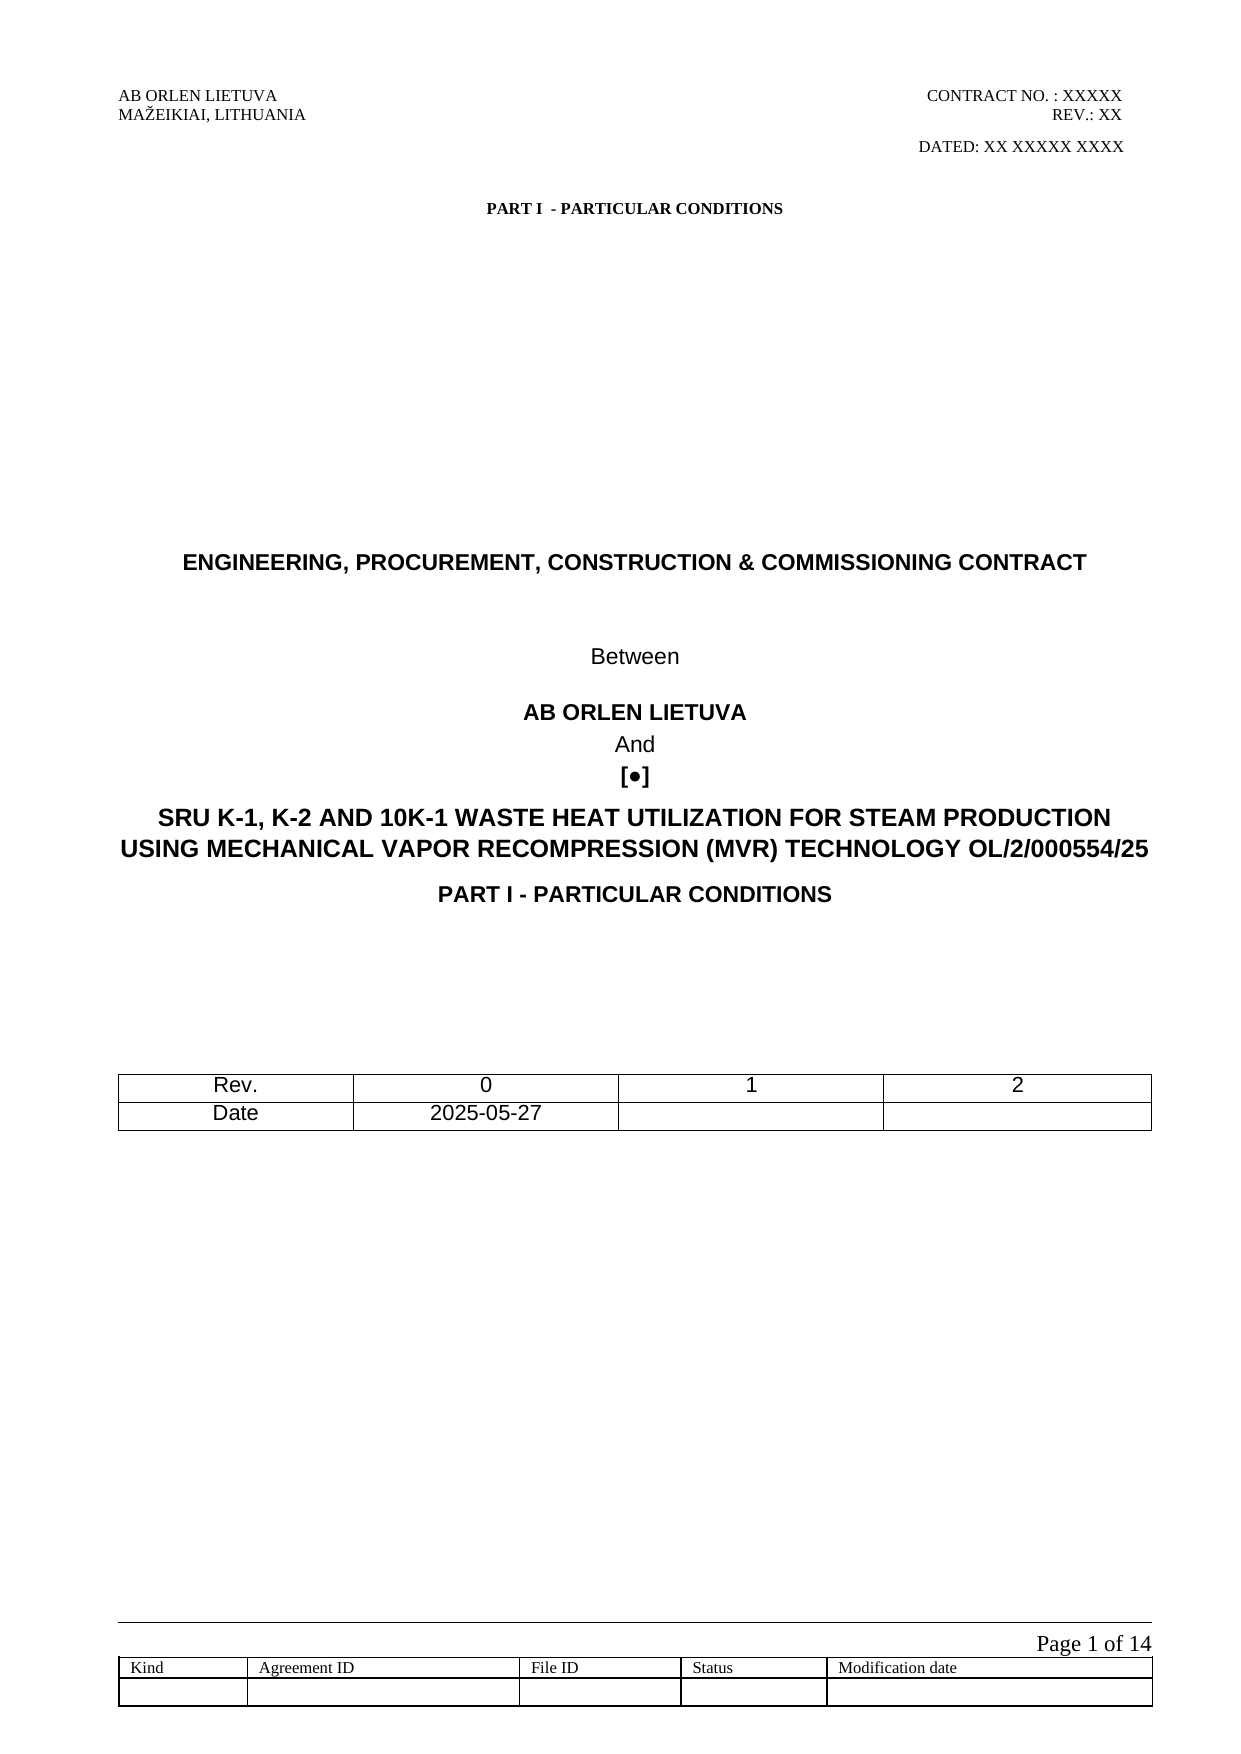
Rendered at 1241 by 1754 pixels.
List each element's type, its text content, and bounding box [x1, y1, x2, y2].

table_header 0 [354, 1075, 618, 1102]
text PART I - Particular CONDITIONS [118, 876, 1152, 907]
text AB ORLEN LIETUVA [118, 694, 1152, 726]
table_header 1 [619, 1075, 883, 1102]
table_cell 2025-05-27 [354, 1103, 618, 1129]
text SRU K-1, K-2 and 10K-1 waste heat utilization for steam production using mechanical vapor recompression (MVR) technology OL/2/000554/25 [118, 801, 1152, 863]
text [●] [118, 757, 1152, 788]
text And [118, 726, 1152, 757]
table_header 2 [884, 1075, 1151, 1102]
table_cell [884, 1103, 1151, 1129]
table_cell [619, 1103, 883, 1129]
table_cell Date [119, 1103, 353, 1129]
table_header Rev. [119, 1075, 353, 1102]
text Between [118, 638, 1152, 669]
title Engineering, Procurement, Construction & Commissioning Contract [118, 544, 1152, 576]
